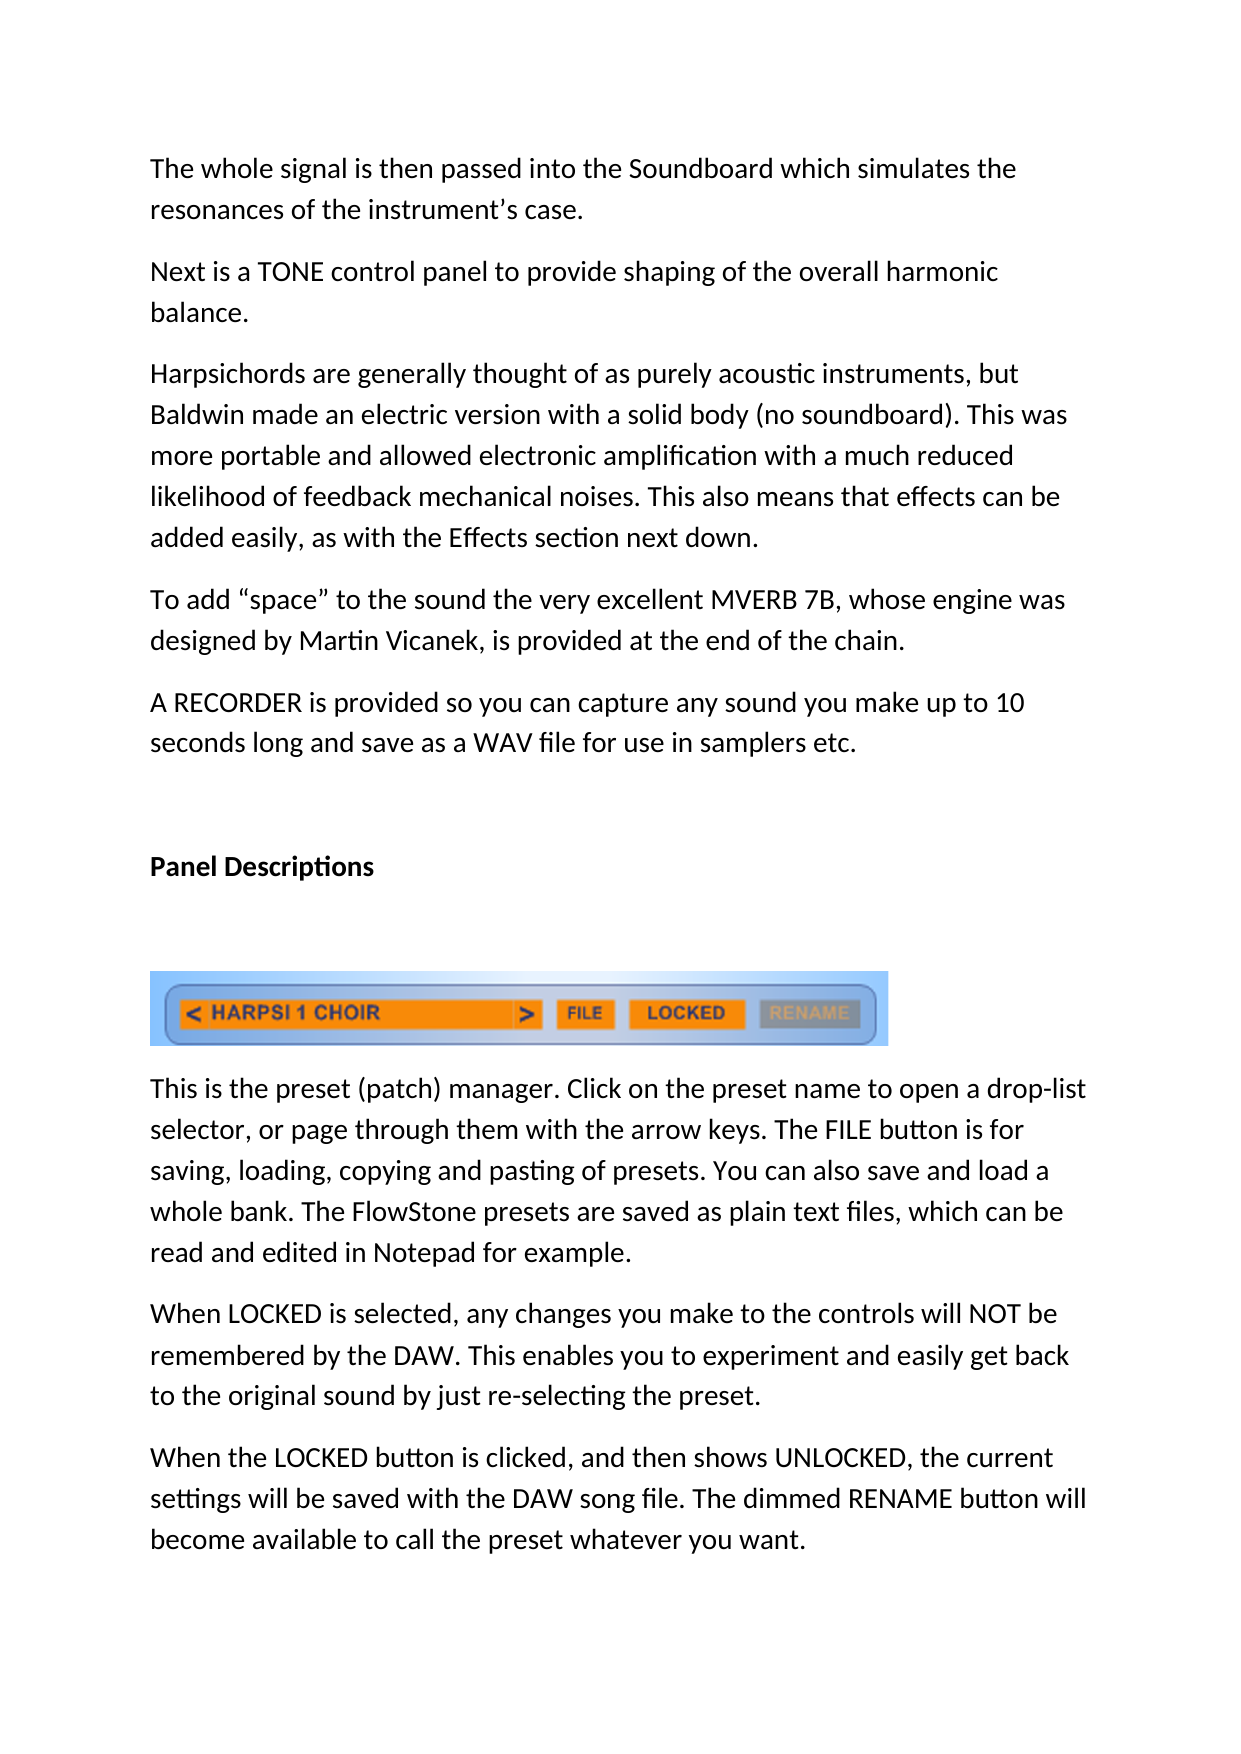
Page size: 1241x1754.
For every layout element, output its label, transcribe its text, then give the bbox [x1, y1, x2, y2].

text When the LOCKED button is clicked, and then shows UNLOCKED, the current settings will be saved with the DAW song file. The dimmed RENAME button will become available to call the preset whatever you want. [150, 1439, 1090, 1557]
text Panel Descriptions [150, 848, 1090, 884]
text Next is a TONE control panel to provide shaping of the overall harmonic balance. [150, 253, 1090, 329]
text The whole signal is then passed into the Soundboard which simulates the resonances of the instrument’s case. [150, 150, 1090, 227]
text When LOCKED is selected, any changes you make to the controls will NOT be remembered by the DAW. This enables you to experiment and easily get back to the original sound by just re-selecting the preset. [150, 1296, 1090, 1413]
text To add “space” to the sound the very excellent MVERB 7B, whose engine was designed by Martin Vicanek, is provided at the end of the chain. [150, 581, 1090, 657]
picture [150, 971, 889, 1046]
text This is the preset (patch) manager. Click on the preset name to open a drop-list selector, or page through them with the arrow keys. The FILE button is for saving, loading, copying and pasting of presets. You can also save and load a whole bank. The FlowStone presets are saved as plain text files, which can be read and edited in Notepad for example. [150, 1070, 1090, 1269]
text Harpsichords are generally thought of as purely acoustic instruments, but Baldwin made an electric version with a solid body (no soundboard). This was more portable and allowed electronic amplification with a much reduced likelihood of feedback mechanical noises. This also means that effects can be added easily, as with the Effects section next down. [150, 355, 1090, 555]
text A RECORDER is provided so you can capture any sound you make up to 10 seconds long and save as a WAV file for use in samplers etc. [150, 684, 1090, 760]
